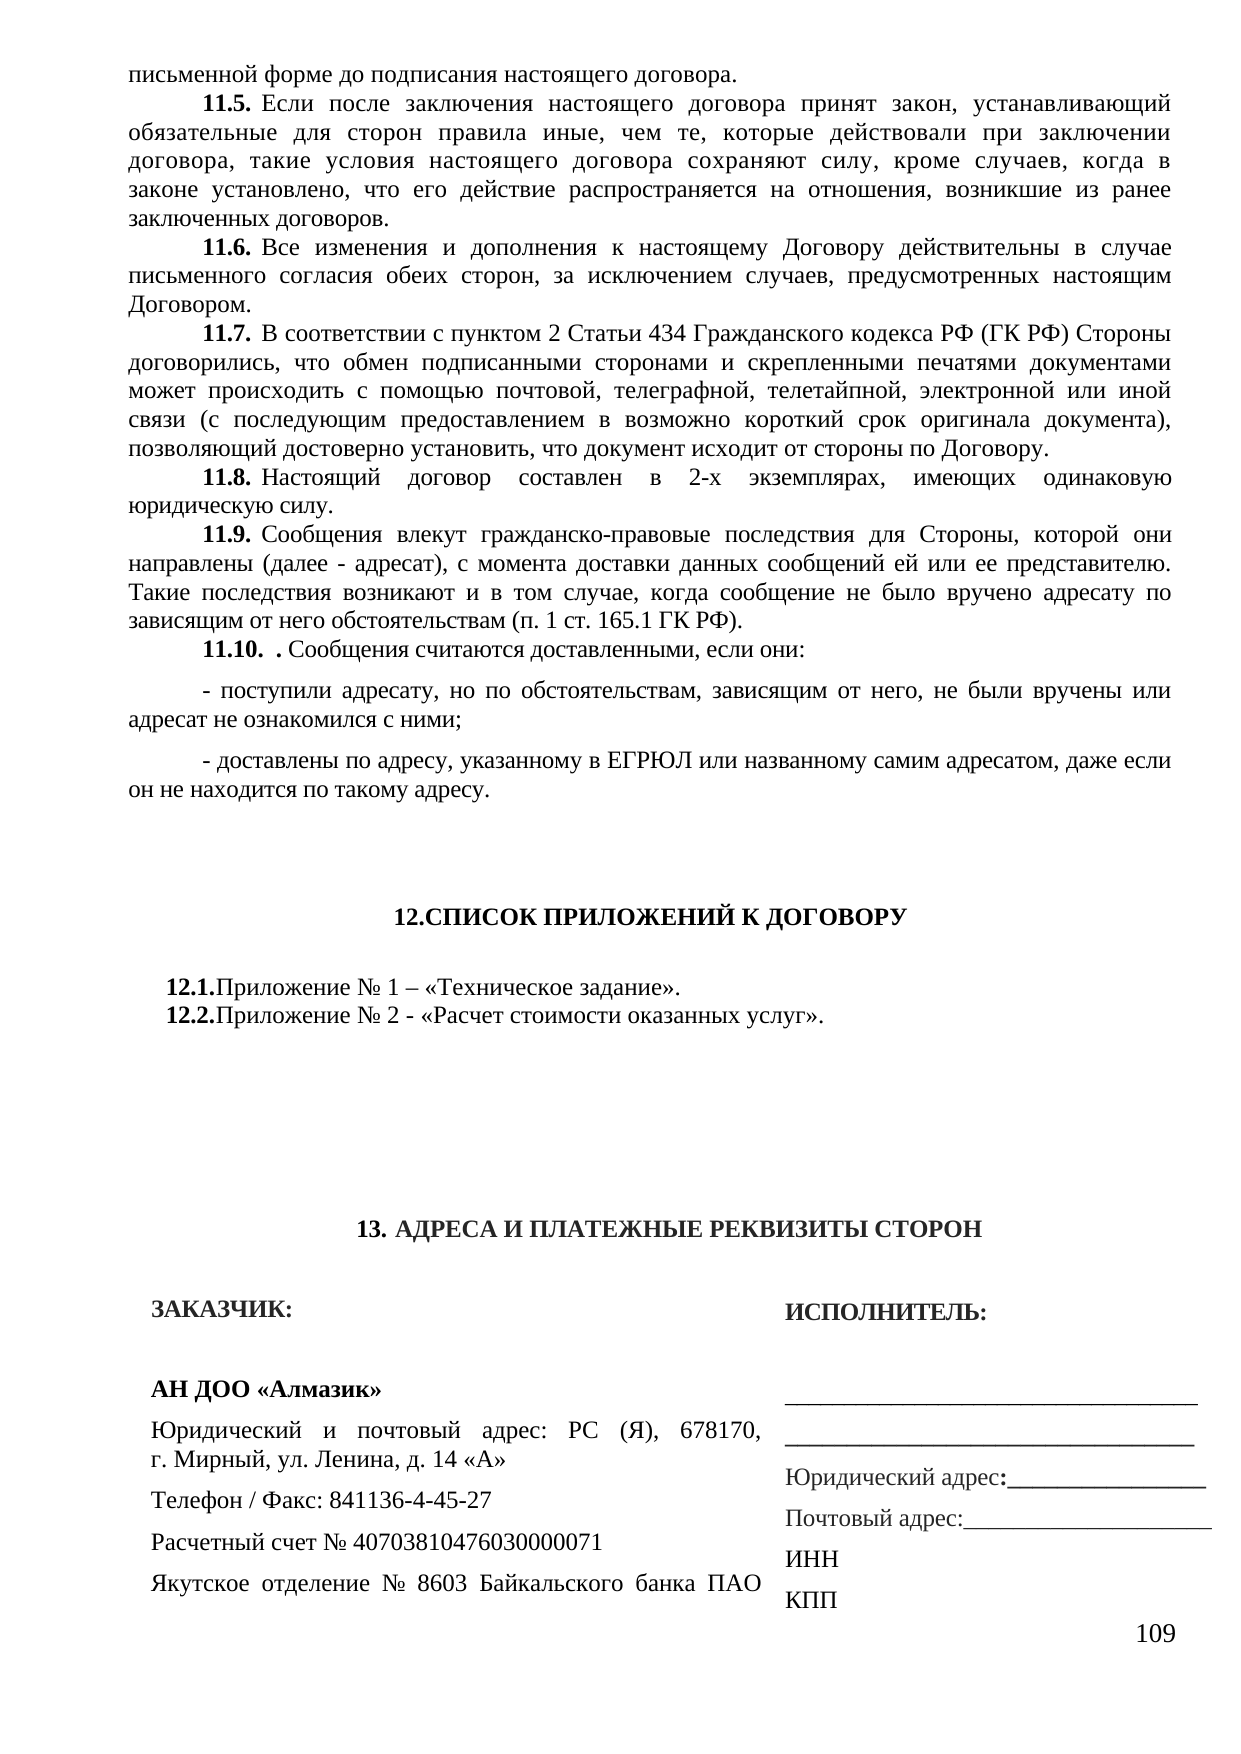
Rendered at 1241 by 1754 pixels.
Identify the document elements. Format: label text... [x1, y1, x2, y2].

list Приложение № 1 – «Техническое задание». [166, 972, 1173, 1000]
text - доставлены по адресу, указанному в ЕГРЮЛ или названному самим адресатом, даже если он не находится по такому адресу. [128, 745, 1173, 803]
list Сообщения влекут гражданско-правовые последствия для Стороны, которой они направлены (далее - адресат), с момента доставки данных сообщений ей или ее представителю. Такие последствия возникают и в том случае, когда сообщение не было вручено адресату по зависящим от него обстоятельствам (п. 1 ст. 165.1 ГК РФ). [128, 519, 1173, 634]
list Настоящий договор составлен в 2-х экземплярах, имеющих одинаковую юридическую силу. [128, 462, 1173, 519]
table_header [139, 1284, 773, 1614]
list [128, 59, 1173, 88]
list В соответствии с пунктом 2 Статьи 434 Гражданского кодекса РФ (ГК РФ) Стороны договорились, что обмен подписанными сторонами и скрепленными печатями документами может происходить с помощью почтовой, телеграфной, телетайпной, электронной или иной связи (с последующим предоставлением в возможно короткий срок оригинала документа), позволяющий достоверно установить, что документ исходит от стороны по Договору. [128, 318, 1173, 462]
text 12.СПИСОК ПРИЛОЖЕНИЙ К ДОГОВОРУ [128, 902, 1173, 930]
list Приложение № 2 - «Расчет стоимости оказанных услуг». [166, 1000, 1173, 1029]
text - поступили адресату, но по обстоятельствам, зависящим от него, не были вручены или адресат не ознакомился с ними; [128, 675, 1173, 733]
list Все изменения и дополнения к настоящему Договору действительны в случае письменного согласия обеих сторон, за исключением случаев, предусмотренных настоящим Договором. [128, 232, 1173, 318]
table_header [774, 1284, 1232, 1614]
list АДРЕСА И ПЛАТЕЖНЫЕ РЕКВИЗИТЫ СТОРОН [166, 1214, 1173, 1243]
list Если после заключения настоящего договора принят закон, устанавливающий обязательные для сторон правила иные, чем те, которые действовали при заключении договора, такие условия настоящего договора сохраняют силу, кроме случаев, когда в законе установлено, что его действие распространяется на отношения, возникшие из ранее заключенных договоров. [128, 88, 1173, 232]
list . Сообщения считаются доставленными, если они: [128, 634, 1173, 663]
